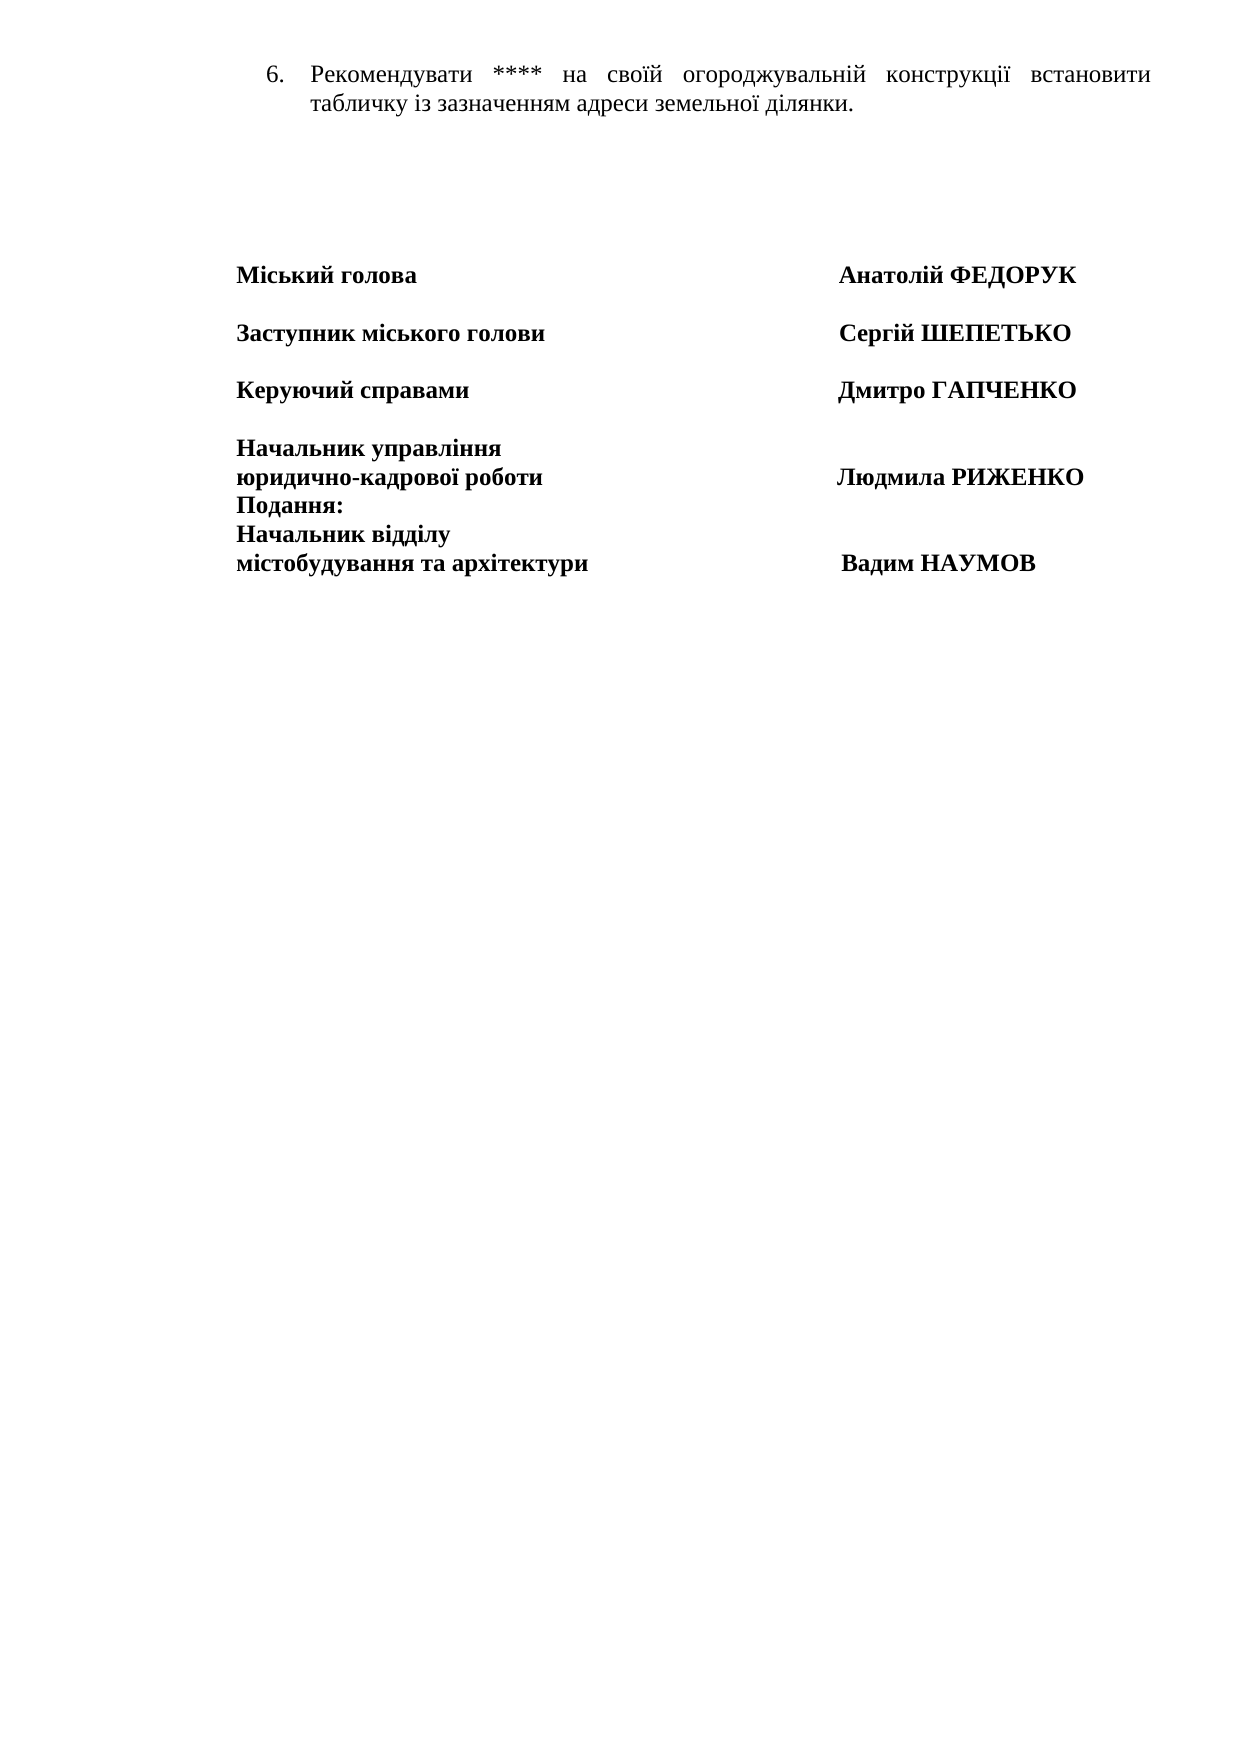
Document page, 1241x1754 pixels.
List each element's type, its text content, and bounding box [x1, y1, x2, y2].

text Заступник міського голови Сергій ШЕПЕТЬКО [236, 318, 1152, 347]
text Начальник управління [236, 433, 1152, 462]
list Рекомендувати **** на своїй огороджувальній конструкції встановити табличку із зазначенням адреси земельної ділянки. [266, 59, 1152, 117]
text Начальник відділу [236, 519, 1152, 548]
text містобудування та архітектури Вадим НАУМОВ [236, 548, 1152, 577]
text юридично-кадрової роботи Людмила РИЖЕНКО [236, 462, 1152, 490]
text Міський голова Анатолій ФЕДОРУК [236, 260, 1152, 289]
text Подання: [236, 490, 1152, 519]
text Керуючий справами Дмитро ГАПЧЕНКО [236, 375, 1152, 404]
